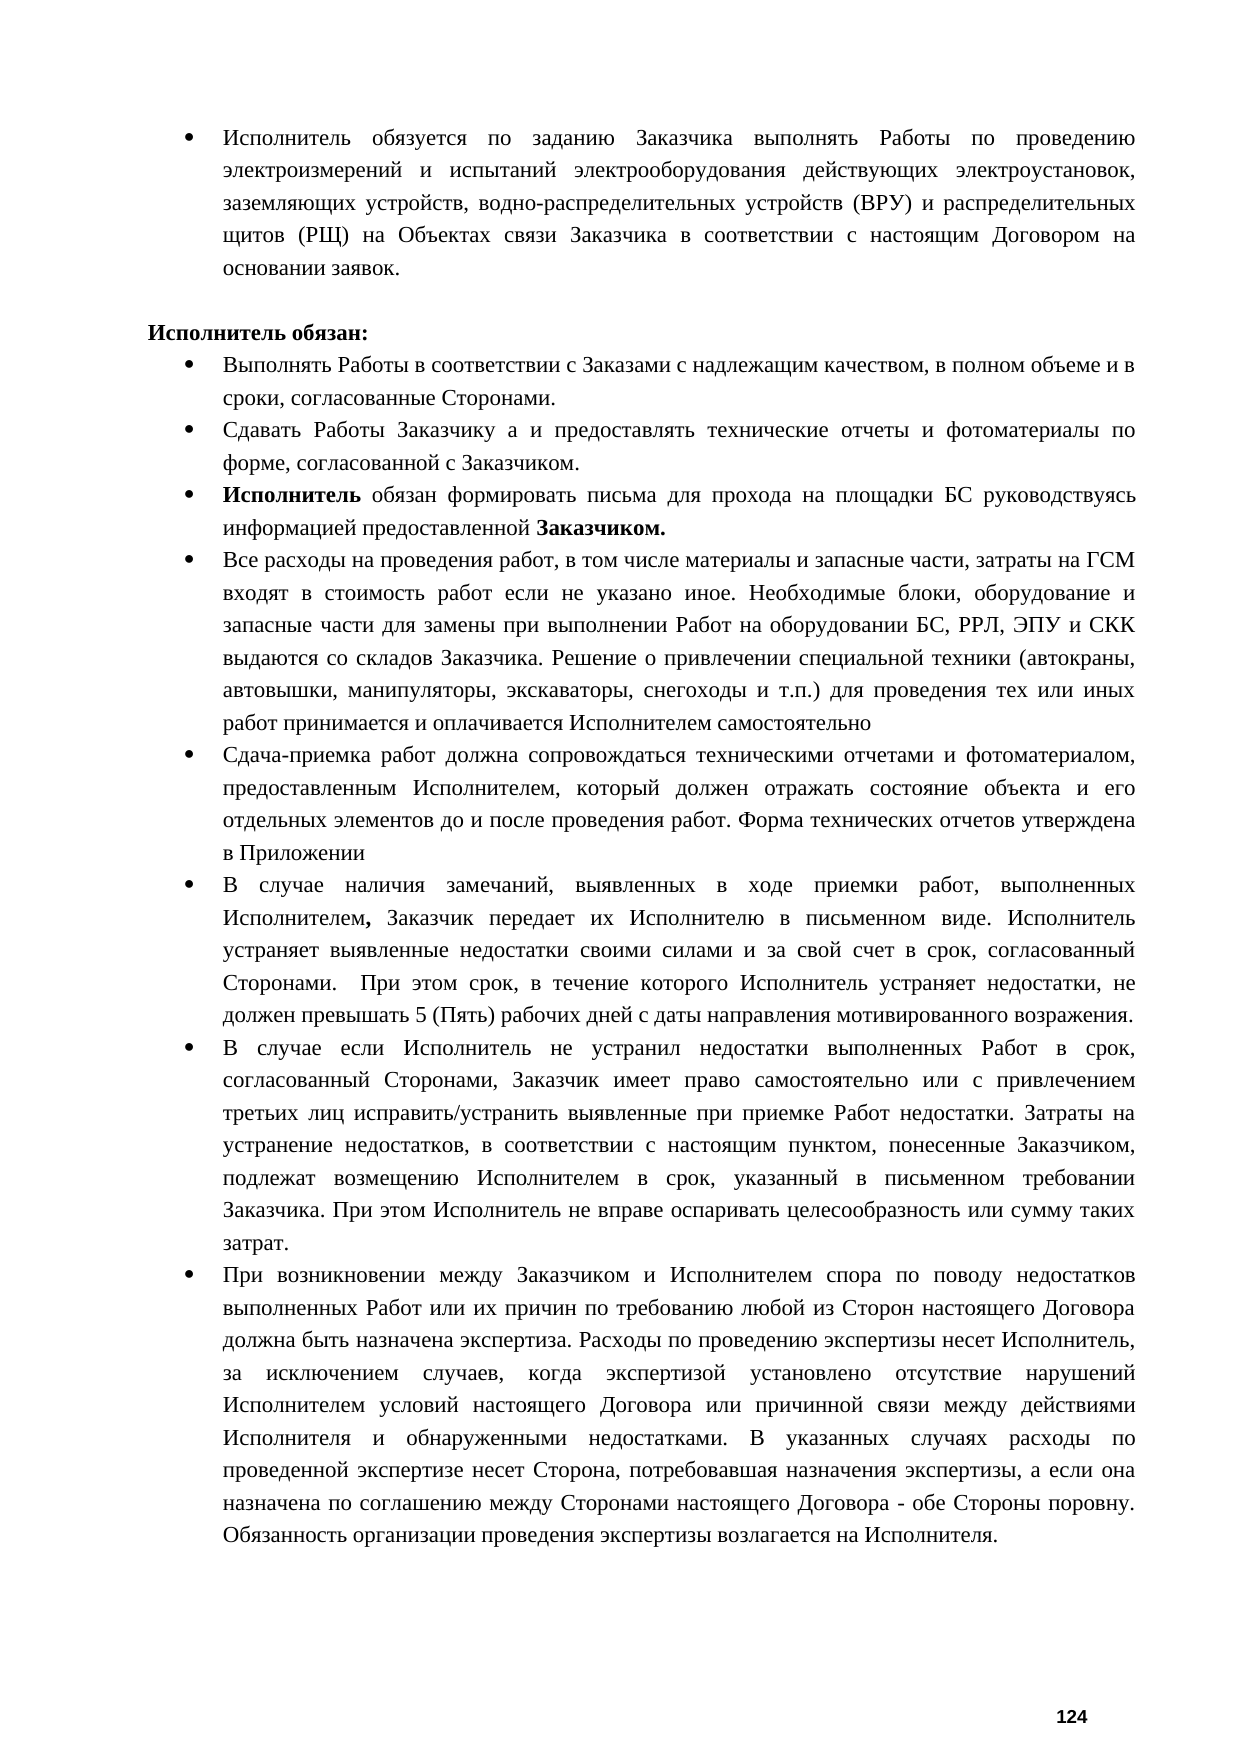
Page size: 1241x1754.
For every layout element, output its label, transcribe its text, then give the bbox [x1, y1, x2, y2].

list Сдача-приемка работ должна сопровождаться техническими отчетами и фотоматериалом, предоставленным Исполнителем, который должен отражать состояние объекта и его отдельных элементов до и после проведения работ. Форма технических отчетов утверждена в Приложении [185, 738, 1137, 868]
list Все расходы на проведения работ, в том числе материалы и запасные части, затраты на ГСМ входят в стоимость работ если не указано иное. Необходимые блоки, оборудование и запасные части для замены при выполнении Работ на оборудовании БС, РРЛ, ЭПУ и СКК выдаются со складов Заказчика. Решение о привлечении специальной техники (автокраны, автовышки, манипуляторы, экскаваторы, снегоходы и т.п.) для проведения тех или иных работ принимается и оплачивается Исполнителем самостоятельно [185, 543, 1137, 738]
list Выполнять Работы в соответствии с Заказами с надлежащим качеством, в полном объеме и в сроки, согласованные Сторонами. [185, 348, 1137, 413]
list Сдавать Работы Заказчику а и предоставлять технические отчеты и фотоматериалы по форме, согласованной с Заказчиком. [185, 413, 1137, 478]
list В случае если Исполнитель не устранил недостатки выполненных Работ в срок, согласованный Сторонами, Заказчик имеет право самостоятельно или с привлечением третьих лиц исправить/устранить выявленные при приемке Работ недостатки. Затраты на устранение недостатков, в соответствии с настоящим пунктом, понесенные Заказчиком, подлежат возмещению Исполнителем в срок, указанный в письменном требовании Заказчика. При этом Исполнитель не вправе оспаривать целесообразность или сумму таких затрат. [185, 1031, 1137, 1258]
list При возникновении между Заказчиком и Исполнителем спора по поводу недостатков выполненных Работ или их причин по требованию любой из Сторон настоящего Договора должна быть назначена экспертиза. Расходы по проведению экспертизы несет Исполнитель, за исключением случаев, когда экспертизой установлено отсутствие нарушений Исполнителем условий настоящего Договора или причинной связи между действиями Исполнителя и обнаруженными недостатками. В указанных случаях расходы по проведенной экспертизе несет Сторона, потребовавшая назначения экспертизы, а если она назначена по соглашению между Сторонами настоящего Договора - обе Стороны поровну. Обязанность организации проведения экспертизы возлагается на Исполнителя. [185, 1258, 1137, 1551]
list Исполнитель обязан формировать письма для прохода на площадки БС руководствуясь информацией предоставленной Заказчиком. [185, 478, 1137, 543]
list Исполнитель обязуется по заданию Заказчика выполнять Работы по проведению электроизмерений и испытаний электрооборудования действующих электроустановок, заземляющих устройств, водно-распределительных устройств (ВРУ) и распределительных щитов (РЩ) на Объектах связи Заказчика в соответствии с настоящим Договором на основании заявок. [185, 121, 1137, 283]
text Исполнитель обязан: [148, 316, 1137, 348]
list В случае наличия замечаний, выявленных в ходе приемки работ, выполненных Исполнителем, Заказчик передает их Исполнителю в письменном виде. Исполнитель устраняет выявленные недостатки своими силами и за свой счет в срок, согласованный Сторонами. При этом срок, в течение которого Исполнитель устраняет недостатки, не должен превышать 5 (Пять) рабочих дней с даты направления мотивированного возражения. [185, 868, 1137, 1031]
